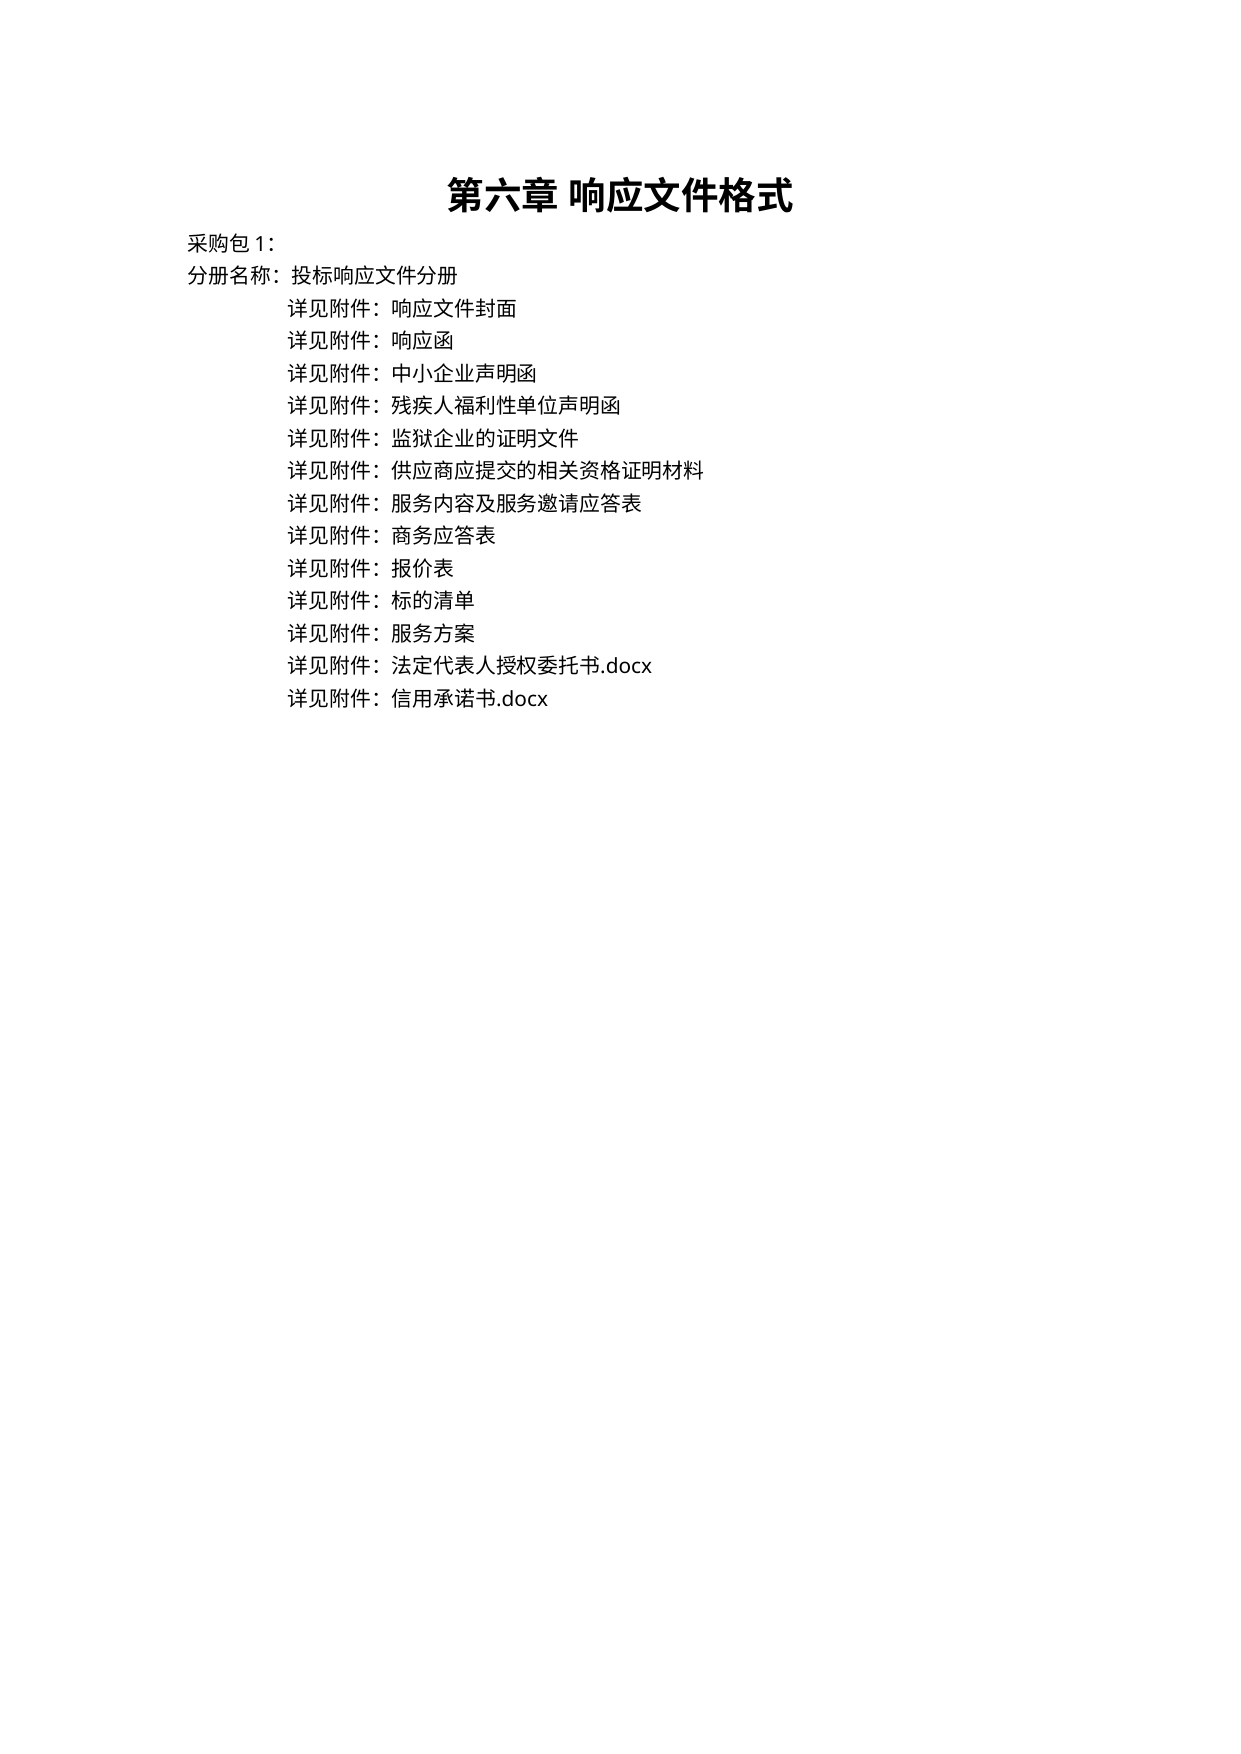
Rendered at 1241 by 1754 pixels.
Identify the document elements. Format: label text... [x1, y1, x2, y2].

text 采购包1： [187, 227, 1053, 259]
text 详见附件：报价表 [187, 552, 1053, 584]
text 详见附件：响应函 [187, 324, 1053, 357]
text 第六章 响应文件格式 [187, 162, 1053, 227]
text 详见附件：供应商应提交的相关资格证明材料 [187, 454, 1053, 487]
text 详见附件：中小企业声明函 [187, 357, 1053, 389]
text 详见附件：服务方案 [187, 617, 1053, 649]
text 详见附件：响应文件封面 [187, 292, 1053, 324]
text 详见附件：信用承诺书.docx [187, 682, 1053, 714]
text 分册名称：投标响应文件分册 [187, 259, 1053, 292]
text 详见附件：残疾人福利性单位声明函 [187, 389, 1053, 422]
text 详见附件：法定代表人授权委托书.docx [187, 649, 1053, 682]
text 详见附件：服务内容及服务邀请应答表 [187, 487, 1053, 519]
text 详见附件：标的清单 [187, 584, 1053, 617]
text 详见附件：监狱企业的证明文件 [187, 422, 1053, 454]
text 详见附件：商务应答表 [187, 519, 1053, 552]
